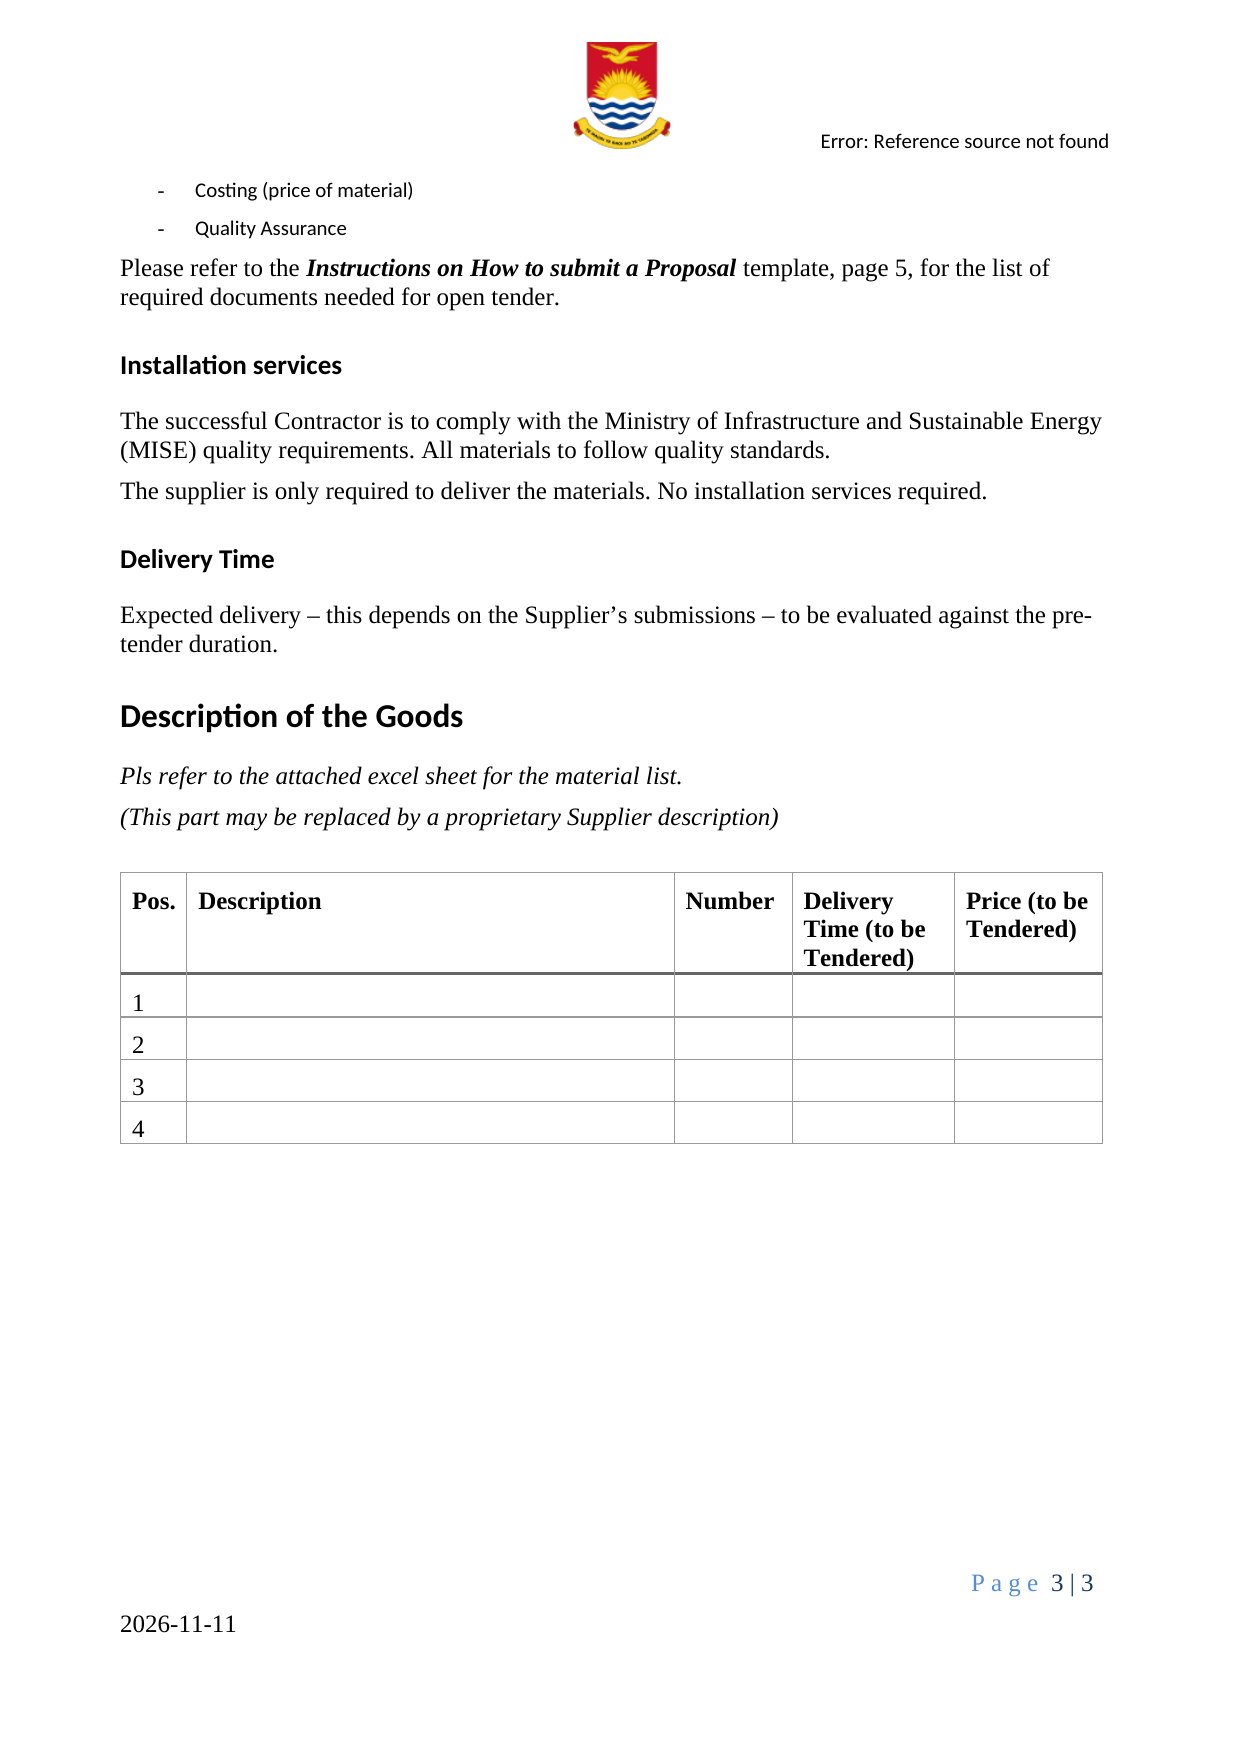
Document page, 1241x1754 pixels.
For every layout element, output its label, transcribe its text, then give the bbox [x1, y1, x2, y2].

list Costing (price of material) [157, 177, 1120, 203]
table_cell [675, 1018, 792, 1059]
table_cell [793, 1018, 954, 1059]
table_cell [955, 1060, 1102, 1101]
table_cell [675, 1060, 792, 1101]
table_cell [955, 1102, 1102, 1143]
text The successful Contractor is to comply with the Ministry of Infrastructure and Sustainable Energy (MISE) quality requirements. All materials to follow quality standards. [120, 406, 1120, 463]
table_cell [675, 1102, 792, 1143]
table_header Pos. [121, 873, 186, 972]
table_header Description [187, 873, 674, 972]
text (This part may be replaced by a proprietary Supplier description) [120, 802, 1120, 831]
table_cell [187, 1102, 674, 1143]
table_cell [187, 1060, 674, 1101]
text The supplier is only required to deliver the materials. No installation services required. [120, 476, 1120, 505]
table_cell 3 [121, 1060, 186, 1101]
table_cell 1 [121, 975, 186, 1016]
table_header Delivery Time (to be Tendered) [793, 873, 954, 972]
table_cell 4 [121, 1102, 186, 1143]
table_cell [187, 1018, 674, 1059]
table_cell [187, 975, 674, 1016]
table_header Number [675, 873, 792, 972]
text Please refer to the Instructions on How to submit a Proposal template, page 5, for the list of required documents needed for open tender. [120, 253, 1120, 311]
text Expected delivery – this depends on the Supplier’s submissions – to be evaluated against the pre-tender duration. [120, 600, 1120, 658]
picture [573, 42, 671, 149]
subtitle Description of the Goods [120, 695, 1120, 736]
table_cell [793, 975, 954, 1016]
text Pls refer to the attached excel sheet for the material list. [120, 761, 1120, 790]
table_cell [793, 1102, 954, 1143]
table_cell [793, 1060, 954, 1101]
table_header Price (to be Tendered) [955, 873, 1102, 972]
table_cell [955, 975, 1102, 1016]
table_cell 2 [121, 1018, 186, 1059]
table_cell [675, 975, 792, 1016]
subtitle Delivery Time [120, 542, 1120, 575]
subtitle Installation services [120, 348, 1120, 381]
list Quality Assurance [157, 215, 1120, 241]
table_cell [955, 1018, 1102, 1059]
